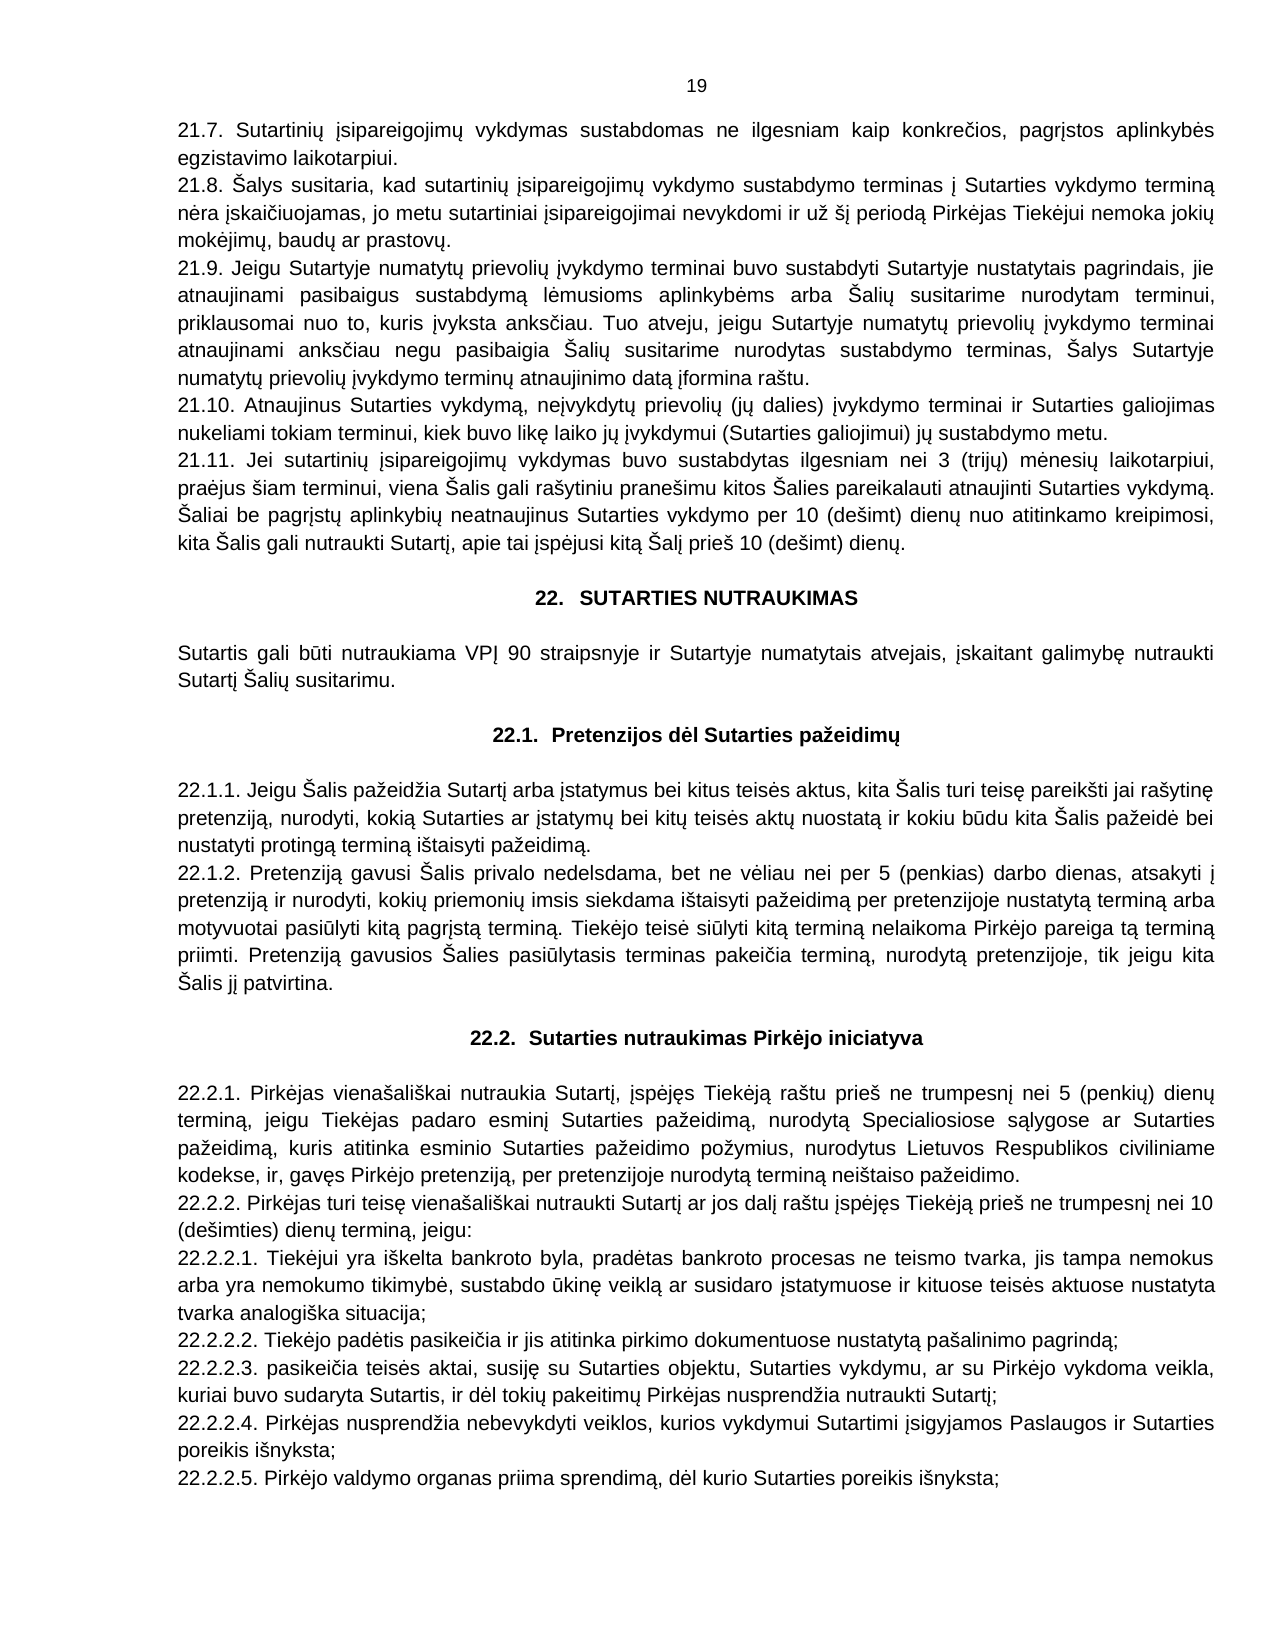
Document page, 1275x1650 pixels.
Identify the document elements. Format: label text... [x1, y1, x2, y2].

text 22.1.1. Jeigu Šalis pažeidžia Sutartį arba įstatymus bei kitus teisės aktus, kita Šalis turi teisę pareikšti jai rašytinę pretenziją, nurodyti, kokią Sutarties ar įstatymų bei kitų teisės aktų nuostatą ir kokiu būdu kita Šalis pažeidė bei nustatyti protingą terminą ištaisyti pažeidimą. [177, 778, 1216, 857]
text 21.8. Šalys susitaria, kad sutartinių įsipareigojimų vykdymo sustabdymo terminas į Sutarties vykdymo terminą nėra įskaičiuojamas, jo metu sutartiniai įsipareigojimai nevykdomi ir už šį periodą Pirkėjas Tiekėjui nemoka jokių mokėjimų, baudų ar prastovų. [177, 173, 1216, 252]
text 22. Sutarties nutraukimas [177, 586, 1216, 609]
text 22.2.2.3. pasikeičia teisės aktai, susiję su Sutarties objektu, Sutarties vykdymu, ar su Pirkėjo vykdoma veikla, kuriai buvo sudaryta Sutartis, ir dėl tokių pakeitimų Pirkėjas nusprendžia nutraukti Sutartį; [177, 1356, 1216, 1407]
text 22.2.1. Pirkėjas vienašališkai nutraukia Sutartį, įspėjęs Tiekėją raštu prieš ne trumpesnį nei 5 (penkių) dienų terminą, jeigu Tiekėjas padaro esminį Sutarties pažeidimą, nurodytą Specialiosiose sąlygose ar Sutarties pažeidimą, kuris atitinka esminio Sutarties pažeidimo požymius, nurodytus Lietuvos Respublikos civiliniame kodekse, ir, gavęs Pirkėjo pretenziją, per pretenzijoje nurodytą terminą neištaiso pažeidimo. [177, 1081, 1216, 1187]
text 21.10. Atnaujinus Sutarties vykdymą, neįvykdytų prievolių (jų dalies) įvykdymo terminai ir Sutarties galiojimas nukeliami tokiam terminui, kiek buvo likę laiko jų įvykdymui (Sutarties galiojimui) jų sustabdymo metu. [177, 393, 1216, 444]
text 22.1.2. Pretenziją gavusi Šalis privalo nedelsdama, bet ne vėliau nei per 5 (penkias) darbo dienas, atsakyti į pretenziją ir nurodyti, kokių priemonių imsis siekdama ištaisyti pažeidimą per pretenzijoje nustatytą terminą arba motyvuotai pasiūlyti kitą pagrįstą terminą. Tiekėjo teisė siūlyti kitą terminą nelaikoma Pirkėjo pareiga tą terminą priimti. Pretenziją gavusios Šalies pasiūlytasis terminas pakeičia terminą, nurodytą pretenzijoje, tik jeigu kita Šalis jį patvirtina. [177, 861, 1216, 994]
text 22.1. Pretenzijos dėl Sutarties pažeidimų [177, 723, 1216, 747]
text 22.2.2.4. Pirkėjas nusprendžia nebevykdyti veiklos, kurios vykdymui Sutartimi įsigyjamos Paslaugos ir Sutarties poreikis išnyksta; [177, 1411, 1216, 1462]
text 22.2.2.2. Tiekėjo padėtis pasikeičia ir jis atitinka pirkimo dokumentuose nustatytą pašalinimo pagrindą; [177, 1328, 1216, 1352]
text 21.11. Jei sutartinių įsipareigojimų vykdymas buvo sustabdytas ilgesniam nei 3 (trijų) mėnesių laikotarpiui, praėjus šiam terminui, viena Šalis gali rašytiniu pranešimu kitos Šalies pareikalauti atnaujinti Sutarties vykdymą. Šaliai be pagrįstų aplinkybių neatnaujinus Sutarties vykdymo per 10 (dešimt) dienų nuo atitinkamo kreipimosi, kita Šalis gali nutraukti Sutartį, apie tai įspėjusi kitą Šalį prieš 10 (dešimt) dienų. [177, 448, 1216, 554]
text Sutartis gali būti nutraukiama VPĮ 90 straipsnyje ir Sutartyje numatytais atvejais, įskaitant galimybę nutraukti Sutartį Šalių susitarimu. [177, 641, 1216, 692]
text 22.2.2.1. Tiekėjui yra iškelta bankroto byla, pradėtas bankroto procesas ne teismo tvarka, jis tampa nemokus arba yra nemokumo tikimybė, sustabdo ūkinę veiklą ar susidaro įstatymuose ir kituose teisės aktuose nustatyta tvarka analogiška situacija; [177, 1246, 1216, 1324]
text 22.2.2. Pirkėjas turi teisę vienašališkai nutraukti Sutartį ar jos dalį raštu įspėjęs Tiekėją prieš ne trumpesnį nei 10 (dešimties) dienų terminą, jeigu: [177, 1191, 1216, 1242]
text 21.7. Sutartinių įsipareigojimų vykdymas sustabdomas ne ilgesniam kaip konkrečios, pagrįstos aplinkybės egzistavimo laikotarpiui. [177, 118, 1216, 169]
text 21.9. Jeigu Sutartyje numatytų prievolių įvykdymo terminai buvo sustabdyti Sutartyje nustatytais pagrindais, jie atnaujinami pasibaigus sustabdymą lėmusioms aplinkybėms arba Šalių susitarime nurodytam terminui, priklausomai nuo to, kuris įvyksta anksčiau. Tuo atveju, jeigu Sutartyje numatytų prievolių įvykdymo terminai atnaujinami anksčiau negu pasibaigia Šalių susitarime nurodytas sustabdymo terminas, Šalys Sutartyje numatytų prievolių įvykdymo terminų atnaujinimo datą įformina raštu. [177, 256, 1216, 389]
text 22.2.2.5. Pirkėjo valdymo organas priima sprendimą, dėl kurio Sutarties poreikis išnyksta; [177, 1466, 1216, 1489]
text 22.2. Sutarties nutraukimas Pirkėjo iniciatyva [177, 1026, 1216, 1049]
